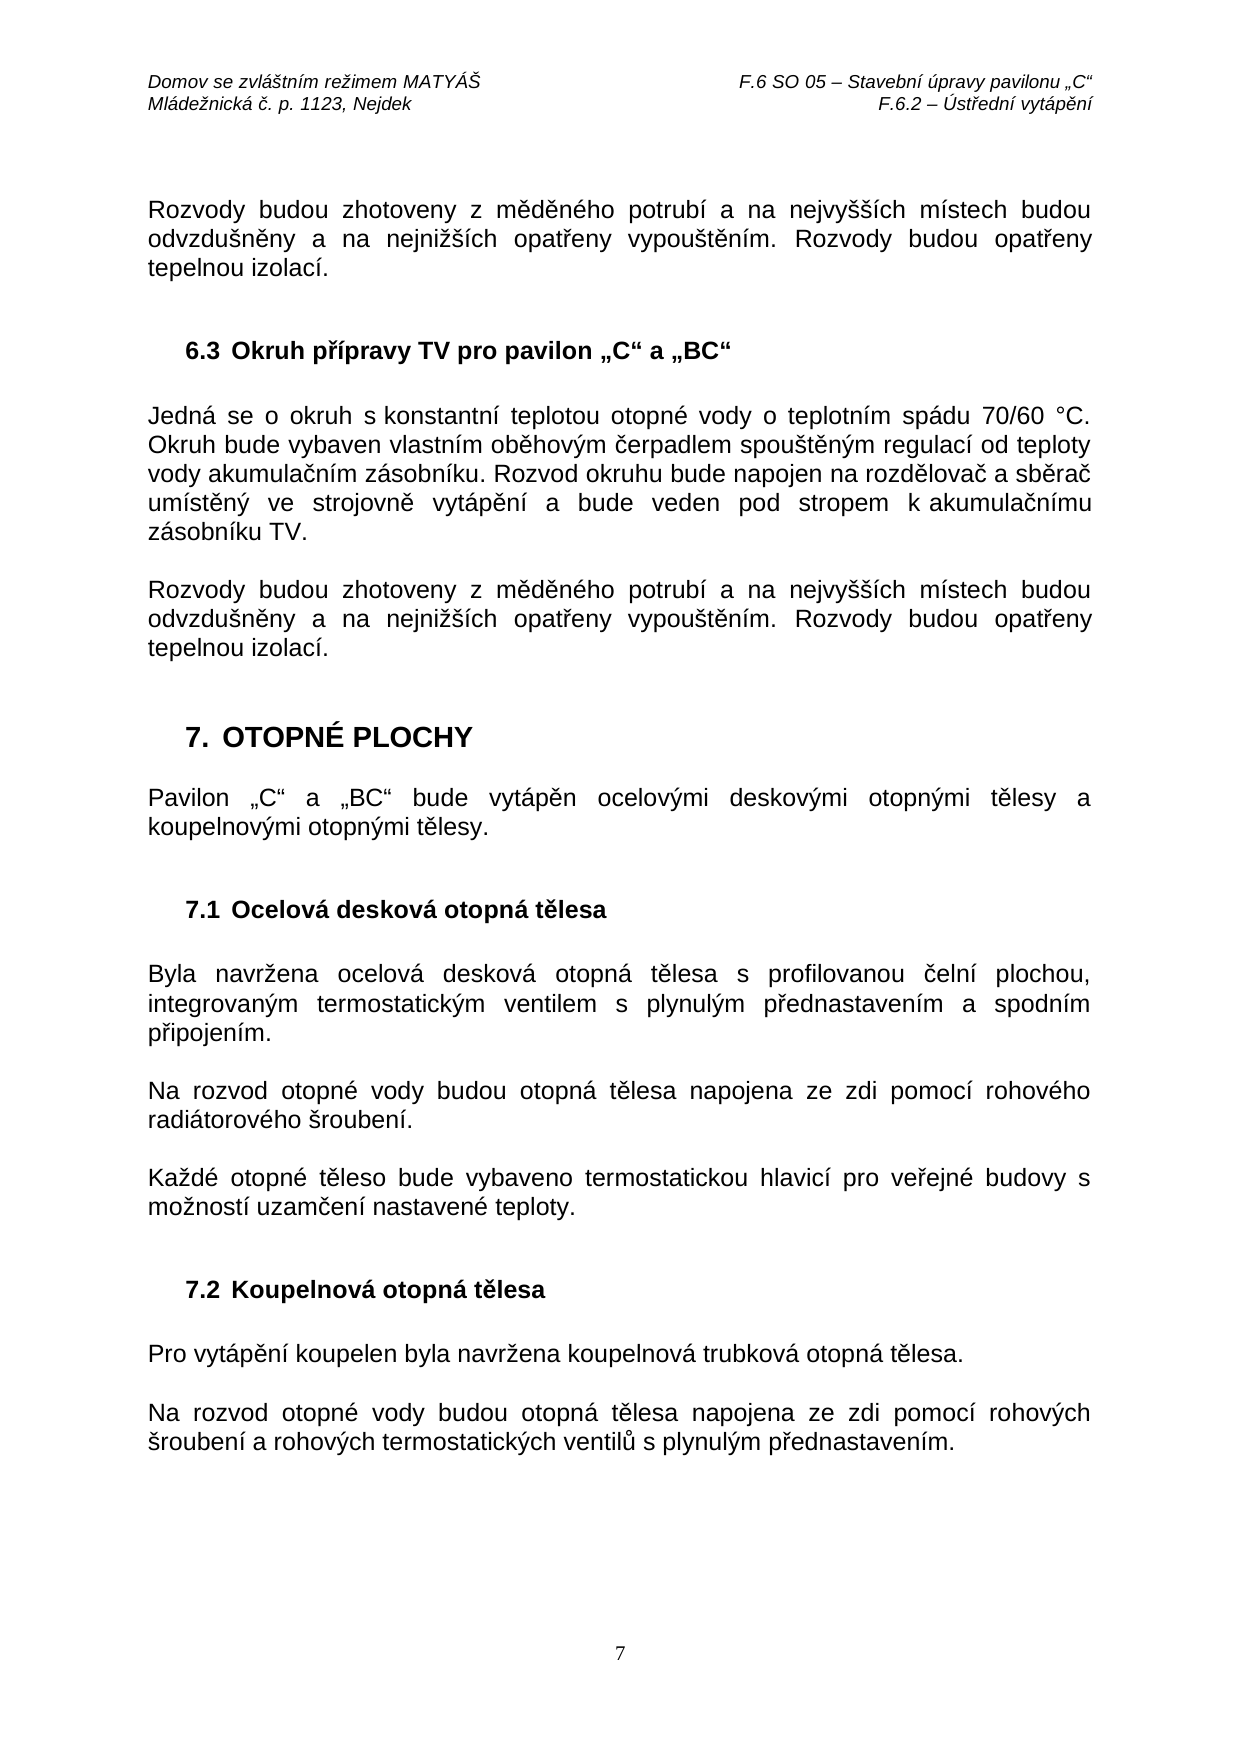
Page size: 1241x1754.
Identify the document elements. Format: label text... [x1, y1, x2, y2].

subtitle OTOPNÉ PLOCHY [185, 720, 1092, 754]
text Pro vytápění koupelen byla navržena koupelnová trubková otopná tělesa. [148, 1339, 1092, 1368]
text Pavilon „C“ a „BC“ bude vytápěn ocelovými deskovými otopnými tělesy a koupelnovými otopnými tělesy. [148, 783, 1092, 841]
text Na rozvod otopné vody budou otopná tělesa napojena ze zdi pomocí rohového radiátorového šroubení. [148, 1076, 1092, 1134]
subtitle Okruh přípravy TV pro pavilon „C“ a „BC“ [185, 336, 1092, 365]
subtitle Ocelová desková otopná tělesa [185, 895, 1092, 924]
text Rozvody budou zhotoveny z měděného potrubí a na nejvyšších místech budou odvzdušněny a na nejnižších opatřeny vypouštěním. Rozvody budou opatřeny tepelnou izolací. [148, 195, 1092, 282]
text Jedná se o okruh s konstantní teplotou otopné vody o teplotním spádu 70/60 °C. Okruh bude vybaven vlastním oběhovým čerpadlem spouštěným regulací od teploty vody akumulačním zásobníku. Rozvod okruhu bude napojen na rozdělovač a sběrač umístěný ve strojovně vytápění a bude veden pod stropem k akumulačnímu zásobníku TV. [148, 401, 1092, 546]
text Byla navržena ocelová desková otopná tělesa s profilovanou čelní plochou, integrovaným termostatickým ventilem s plynulým přednastavením a spodním připojením. [148, 959, 1092, 1047]
text Na rozvod otopné vody budou otopná tělesa napojena ze zdi pomocí rohových šroubení a rohových termostatických ventilů s plynulým přednastavením. [148, 1397, 1092, 1456]
subtitle Koupelnová otopná tělesa [185, 1275, 1092, 1304]
text Rozvody budou zhotoveny z měděného potrubí a na nejvyšších místech budou odvzdušněny a na nejnižších opatřeny vypouštěním. Rozvody budou opatřeny tepelnou izolací. [148, 575, 1092, 662]
text Každé otopné těleso bude vybaveno termostatickou hlavicí pro veřejné budovy s možností uzamčení nastavené teploty. [148, 1163, 1092, 1221]
